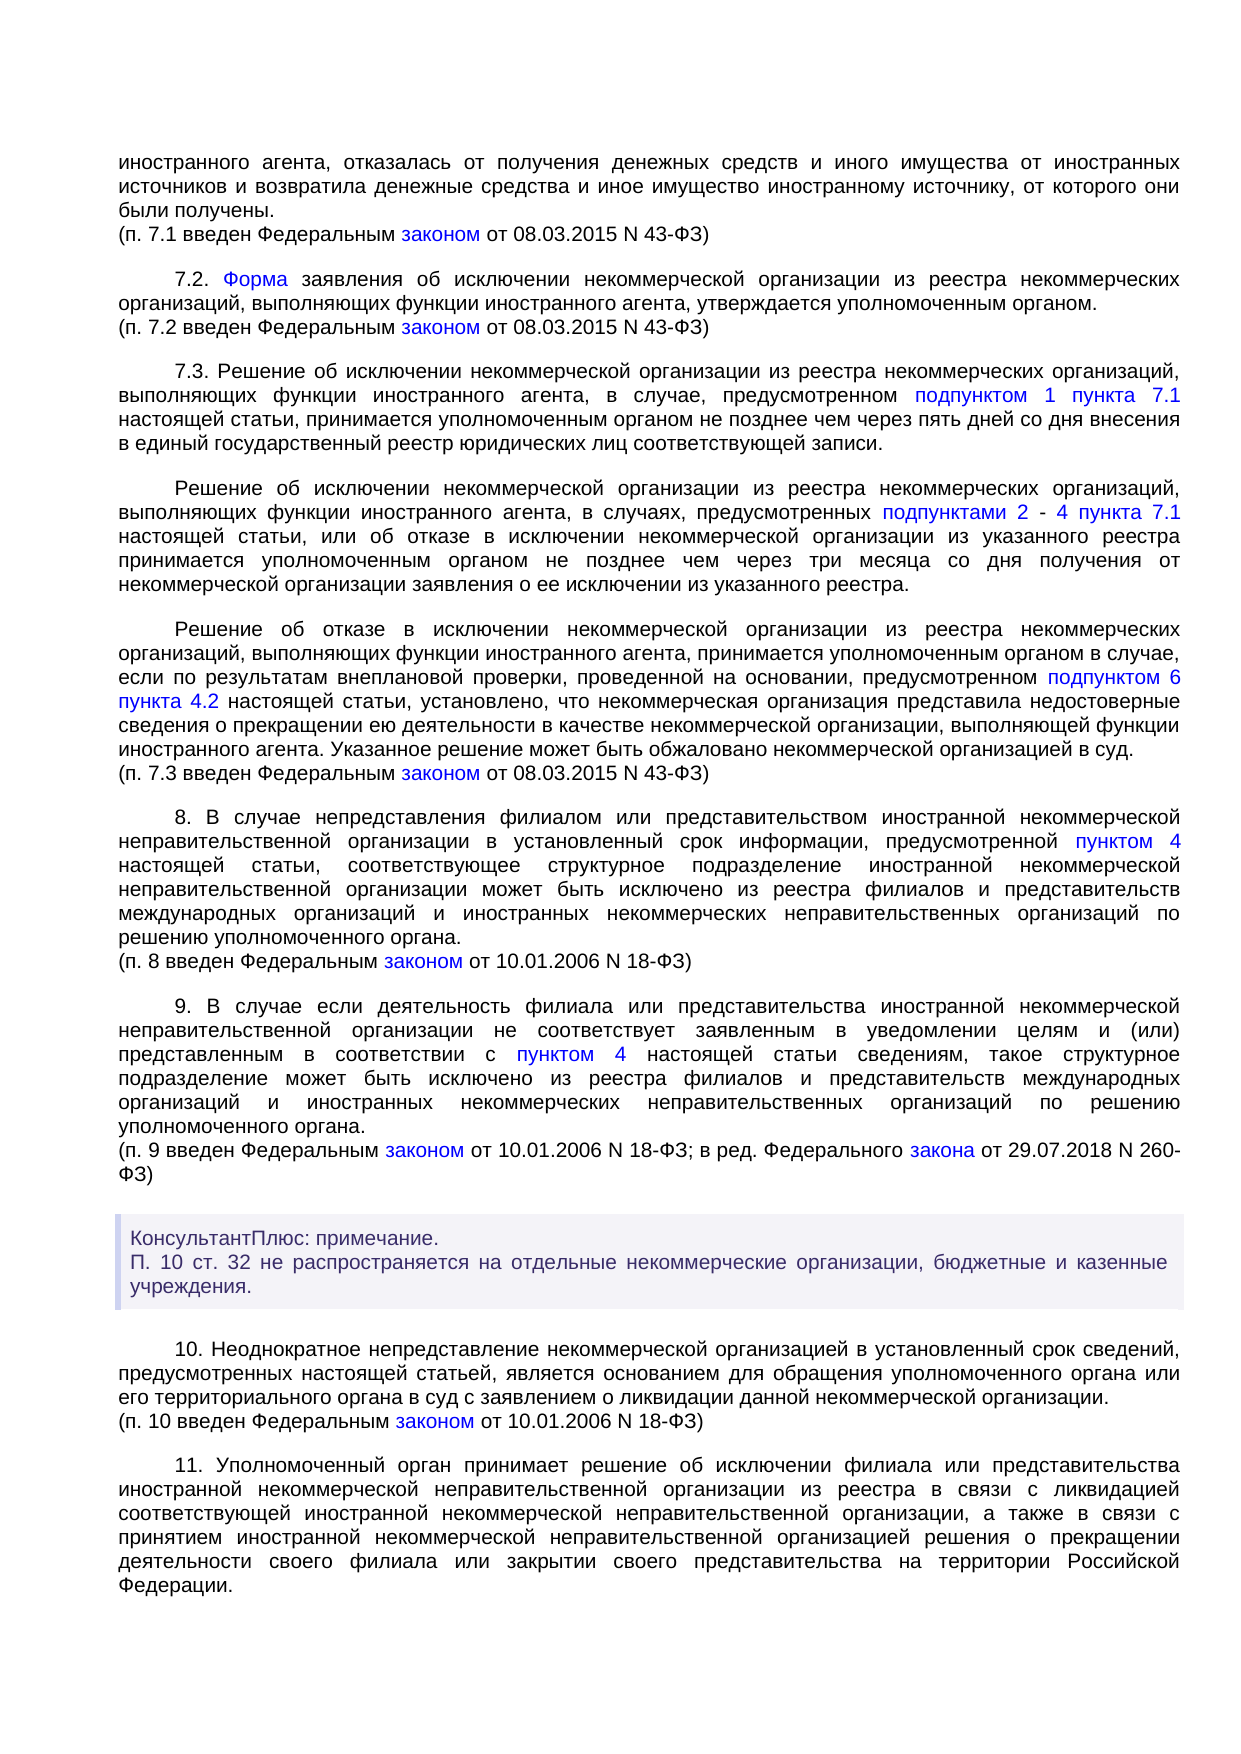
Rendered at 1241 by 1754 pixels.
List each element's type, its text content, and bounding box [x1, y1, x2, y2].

text (п. 7.3 введен Федеральным законом от 08.03.2015 N 43-ФЗ) [118, 760, 1181, 784]
text (п. 9 введен Федеральным законом от 10.01.2006 N 18-ФЗ; в ред. Федерального закона от 29.07.2018 N 260-ФЗ) [118, 1137, 1181, 1185]
text (п. 7.2 введен Федеральным законом от 08.03.2015 N 43-ФЗ) [118, 314, 1181, 338]
text (п. 8 введен Федеральным законом от 10.01.2006 N 18-ФЗ) [118, 949, 1181, 973]
text 7.2. Форма заявления об исключении некоммерческой организации из реестра некоммерческих организаций, выполняющих функции иностранного агента, утверждается уполномоченным органом. [118, 267, 1181, 314]
text Решение об отказе в исключении некоммерческой организации из реестра некоммерческих организаций, выполняющих функции иностранного агента, принимается уполномоченным органом в случае, если по результатам внеплановой проверки, проведенной на основании, предусмотренном подпунктом 6 пункта 4.2 настоящей статьи, установлено, что некоммерческая организация представила недостоверные сведения о прекращении ею деятельности в качестве некоммерческой организации, выполняющей функции иностранного агента. Указанное решение может быть обжаловано некоммерческой организацией в суд. [118, 617, 1181, 760]
text (п. 7.1 введен Федеральным законом от 08.03.2015 N 43-ФЗ) [118, 222, 1181, 246]
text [118, 150, 1181, 222]
table_header КонсультантПлюс: примечание. П. 10 ст. 32 не распространяется на отдельные некоммерческие организации, бюджетные и казенные учреждения. [121, 1214, 1178, 1309]
text 9. В случае если деятельность филиала или представительства иностранной некоммерческой неправительственной организации не соответствует заявленным в уведомлении целям и (или) представленным в соответствии с пунктом 4 настоящей статьи сведениям, такое структурное подразделение может быть исключено из реестра филиалов и представительств международных организаций и иностранных некоммерческих неправительственных организаций по решению уполномоченного органа. [118, 994, 1181, 1137]
text (п. 10 введен Федеральным законом от 10.01.2006 N 18-ФЗ) [118, 1408, 1181, 1432]
text 7.3. Решение об исключении некоммерческой организации из реестра некоммерческих организаций, выполняющих функции иностранного агента, в случае, предусмотренном подпунктом 1 пункта 7.1 настоящей статьи, принимается уполномоченным органом не позднее чем через пять дней со дня внесения в единый государственный реестр юридических лиц соответствующей записи. [118, 359, 1181, 455]
text 8. В случае непредставления филиалом или представительством иностранной некоммерческой неправительственной организации в установленный срок информации, предусмотренной пунктом 4 настоящей статьи, соответствующее структурное подразделение иностранной некоммерческой неправительственной организации может быть исключено из реестра филиалов и представительств международных организаций и иностранных некоммерческих неправительственных организаций по решению уполномоченного органа. [118, 805, 1181, 949]
text Решение об исключении некоммерческой организации из реестра некоммерческих организаций, выполняющих функции иностранного агента, в случаях, предусмотренных подпунктами 2 - 4 пункта 7.1 настоящей статьи, или об отказе в исключении некоммерческой организации из указанного реестра принимается уполномоченным органом не позднее чем через три месяца со дня получения от некоммерческой организации заявления о ее исключении из указанного реестра. [118, 476, 1181, 596]
text 10. Неоднократное непредставление некоммерческой организацией в установленный срок сведений, предусмотренных настоящей статьей, является основанием для обращения уполномоченного органа или его территориального органа в суд с заявлением о ликвидации данной некоммерческой организации. [118, 1337, 1181, 1408]
text 11. Уполномоченный орган принимает решение об исключении филиала или представительства иностранной некоммерческой неправительственной организации из реестра в связи с ликвидацией соответствующей иностранной некоммерческой неправительственной организации, а также в связи с принятием иностранной некоммерческой неправительственной организацией решения о прекращении деятельности своего филиала или закрытии своего представительства на территории Российской Федерации. [118, 1453, 1181, 1597]
